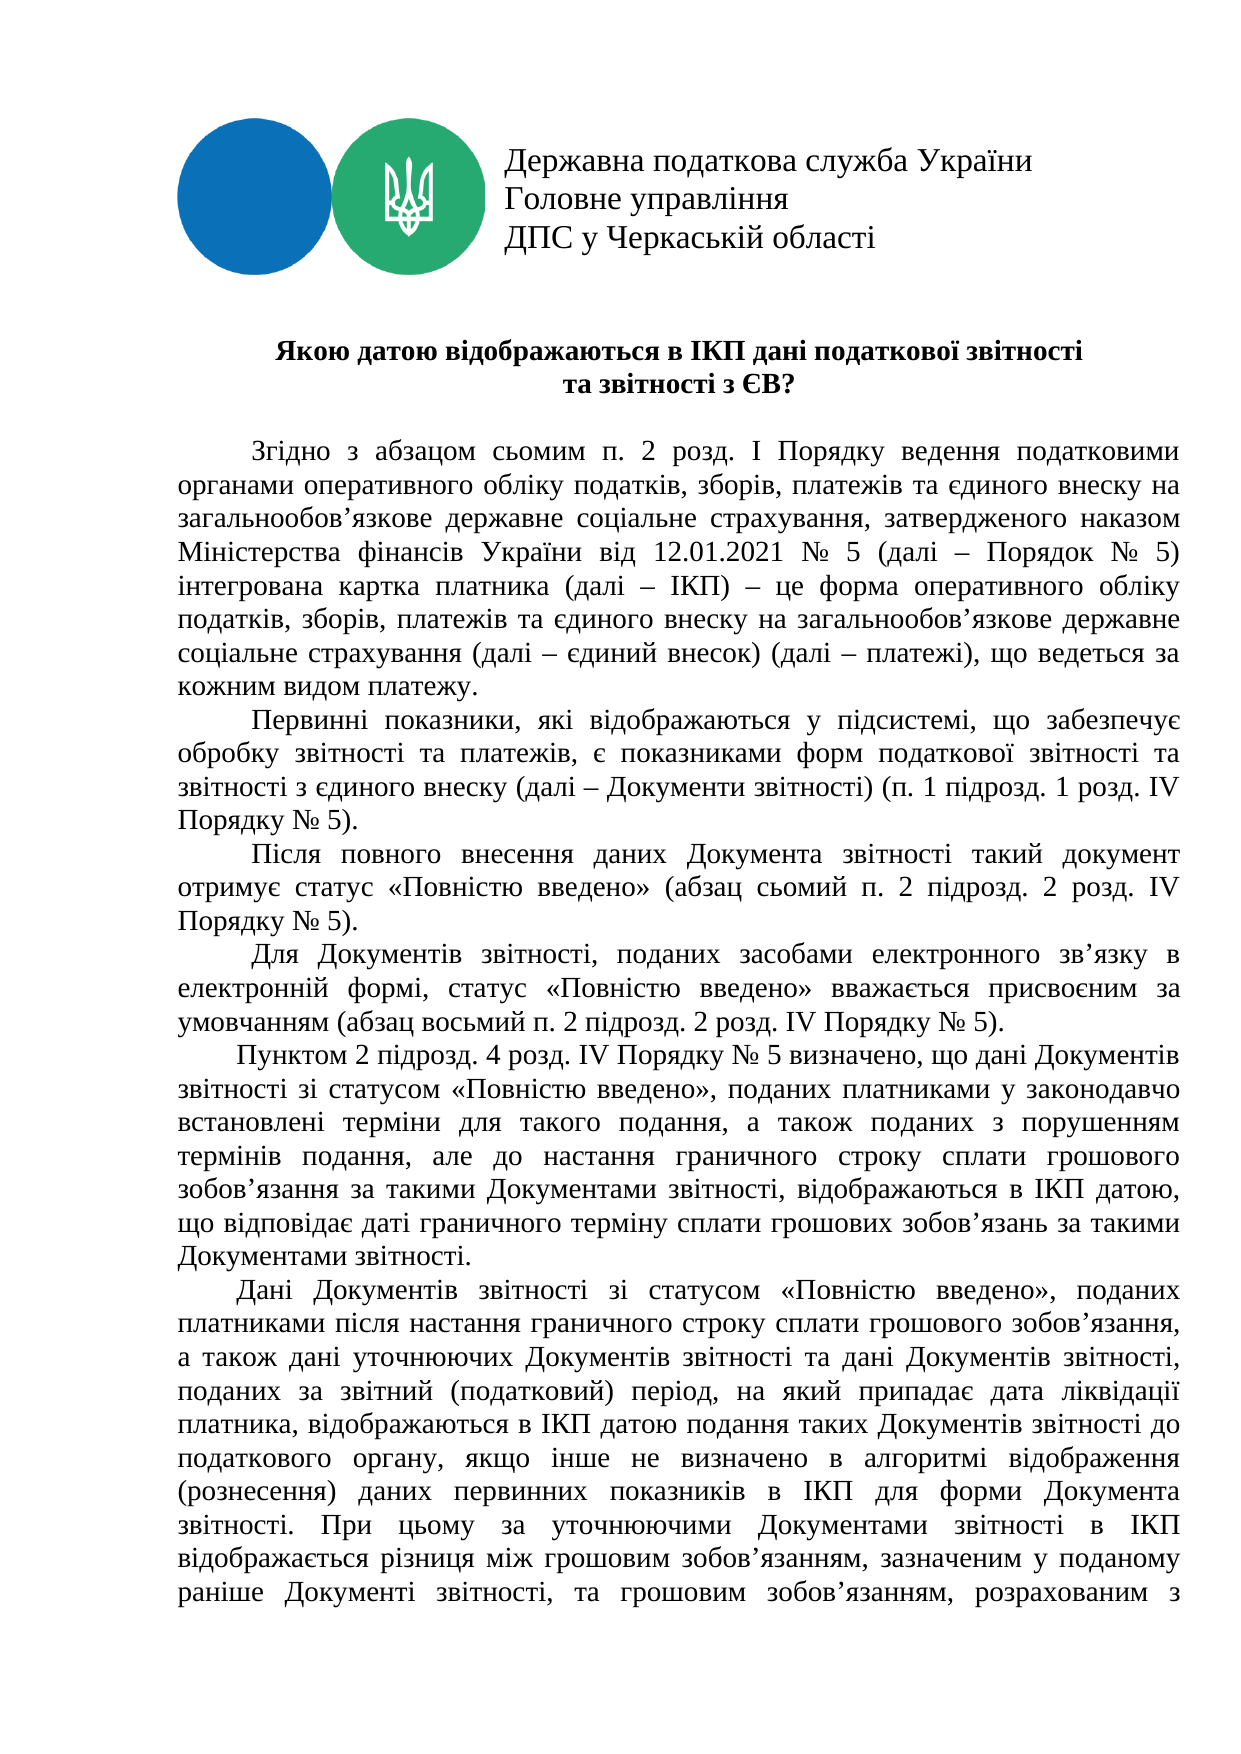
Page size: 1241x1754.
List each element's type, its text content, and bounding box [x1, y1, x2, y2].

text та звітності з ЄВ? [177, 366, 1181, 400]
text Після повного внесення даних Документа звітності такий документ отримує статус «Повністю введено» (абзац сьомий п. 2 підрозд. 2 розд. IV Порядку № 5). [177, 836, 1181, 937]
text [177, 1272, 1181, 1607]
text Згідно з абзацом сьомим п. 2 розд. I Порядку ведення податковими органами оперативного обліку податків, зборів, платежів та єдиного внеску на загальнообов’язкове державне соціальне страхування, затвердженого наказом Міністерства фінансів України від 12.01.2021 № 5 (далі – Порядок № 5) інтегрована картка платника (далі – ІКП) – це форма оперативного обліку податків, зборів, платежів та єдиного внеску на загальнообов’язкове державне соціальне страхування (далі – єдиний внесок) (далі – платежі), що ведеться за кожним видом платежу. [177, 433, 1181, 702]
picture [177, 118, 485, 275]
text Пунктом 2 підрозд. 4 розд. IV Порядку № 5 визначено, що дані Документів звітності зі статусом «Повністю введено», поданих платниками у законодавчо встановлені терміни для такого подання, а також поданих з порушенням термінів подання, але до настання граничного строку сплати грошового зобов’язання за такими Документами звітності, відображаються в ІКП датою, що відповідає даті граничного терміну сплати грошових зобов’язань за такими Документами звітності. [177, 1037, 1181, 1272]
text Первинні показники, які відображаються у підсистемі, що забезпечує обробку звітності та платежів, є показниками форм податкової звітності та звітності з єдиного внеску (далі – Документи звітності) (п. 1 підрозд. 1 розд. IV Порядку № 5). [177, 702, 1181, 836]
text Для Документів звітності, поданих засобами електронного зв’язку в електронній формі, статус «Повністю введено» вважається присвоєним за умовчанням (абзац восьмий п. 2 підрозд. 2 розд. IV Порядку № 5). [177, 937, 1181, 1037]
text Якою датою відображаються в ІКП дані податкової звітності [177, 333, 1181, 366]
